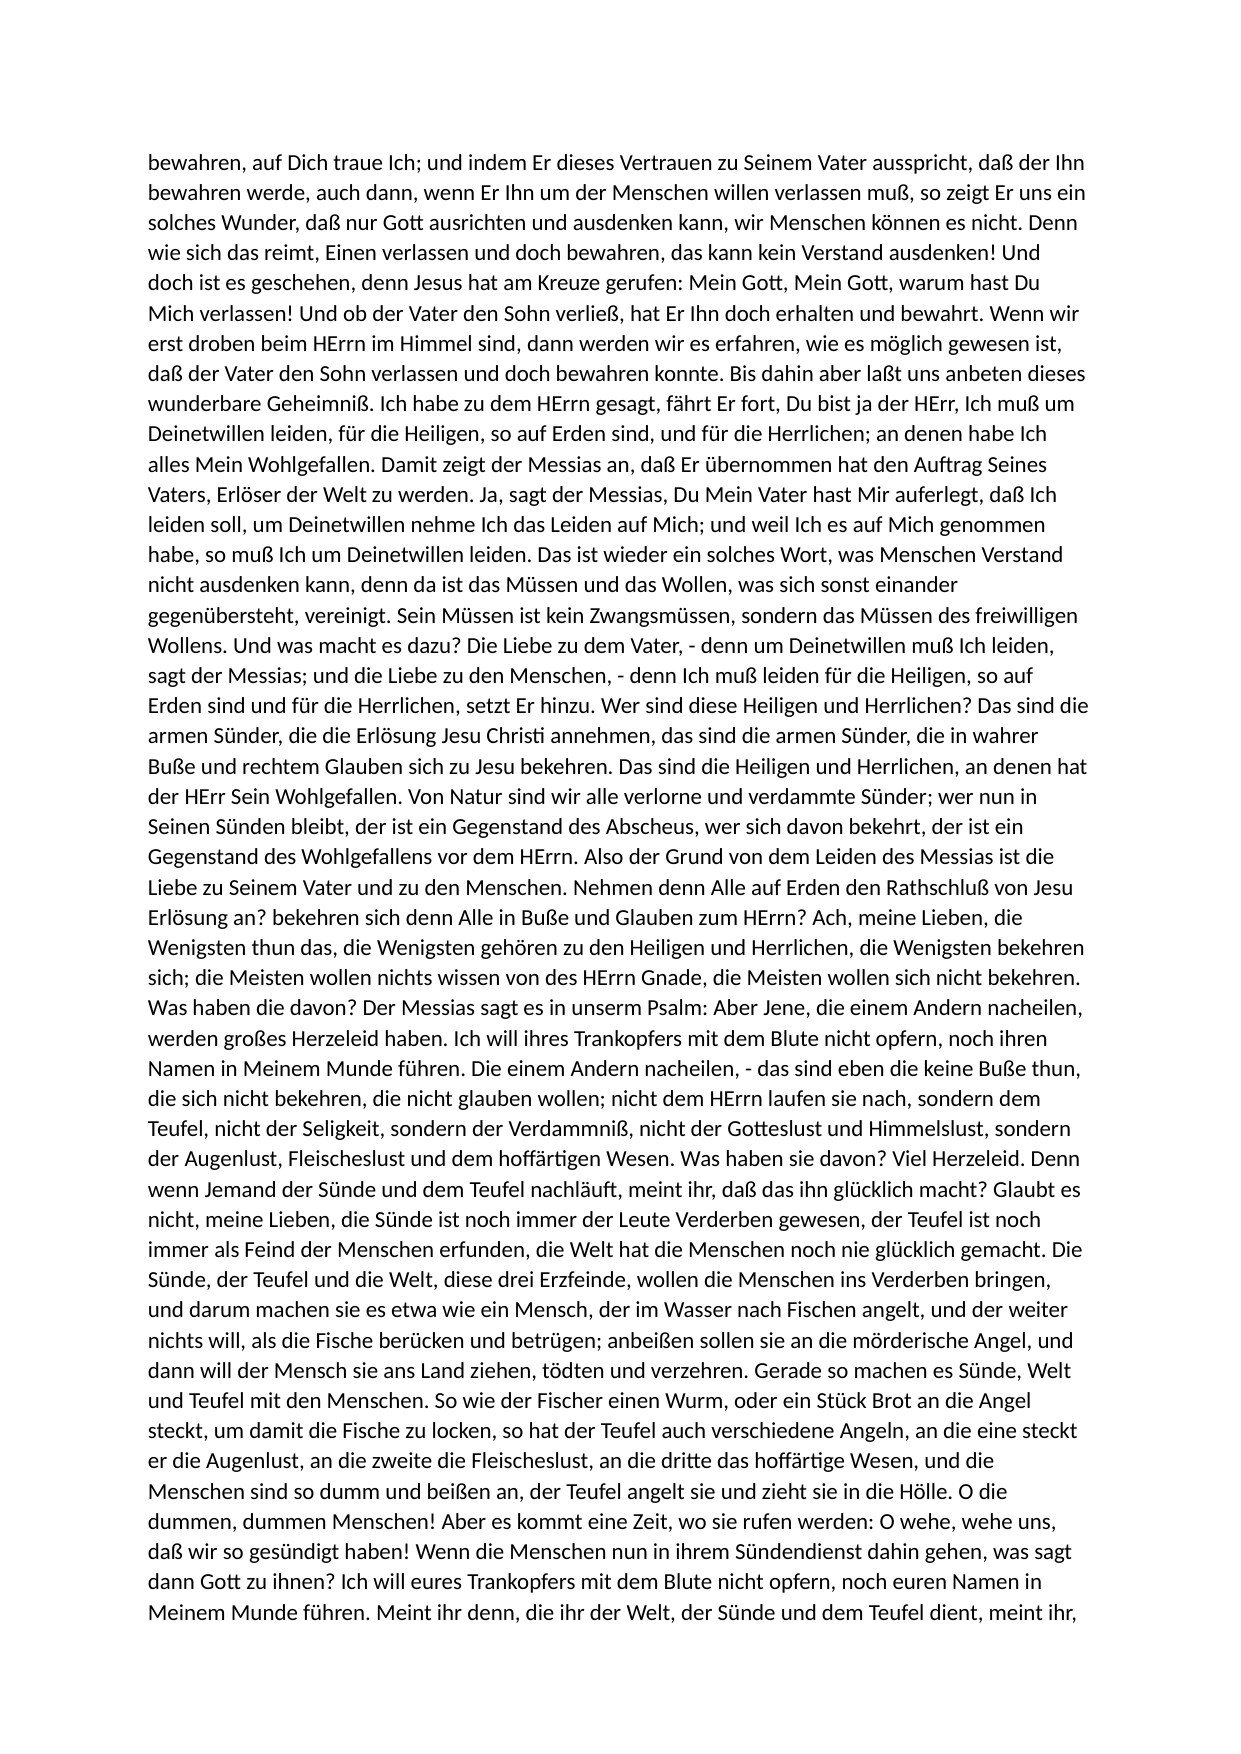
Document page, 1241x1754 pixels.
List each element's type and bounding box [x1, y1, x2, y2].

text [148, 148, 1093, 1626]
